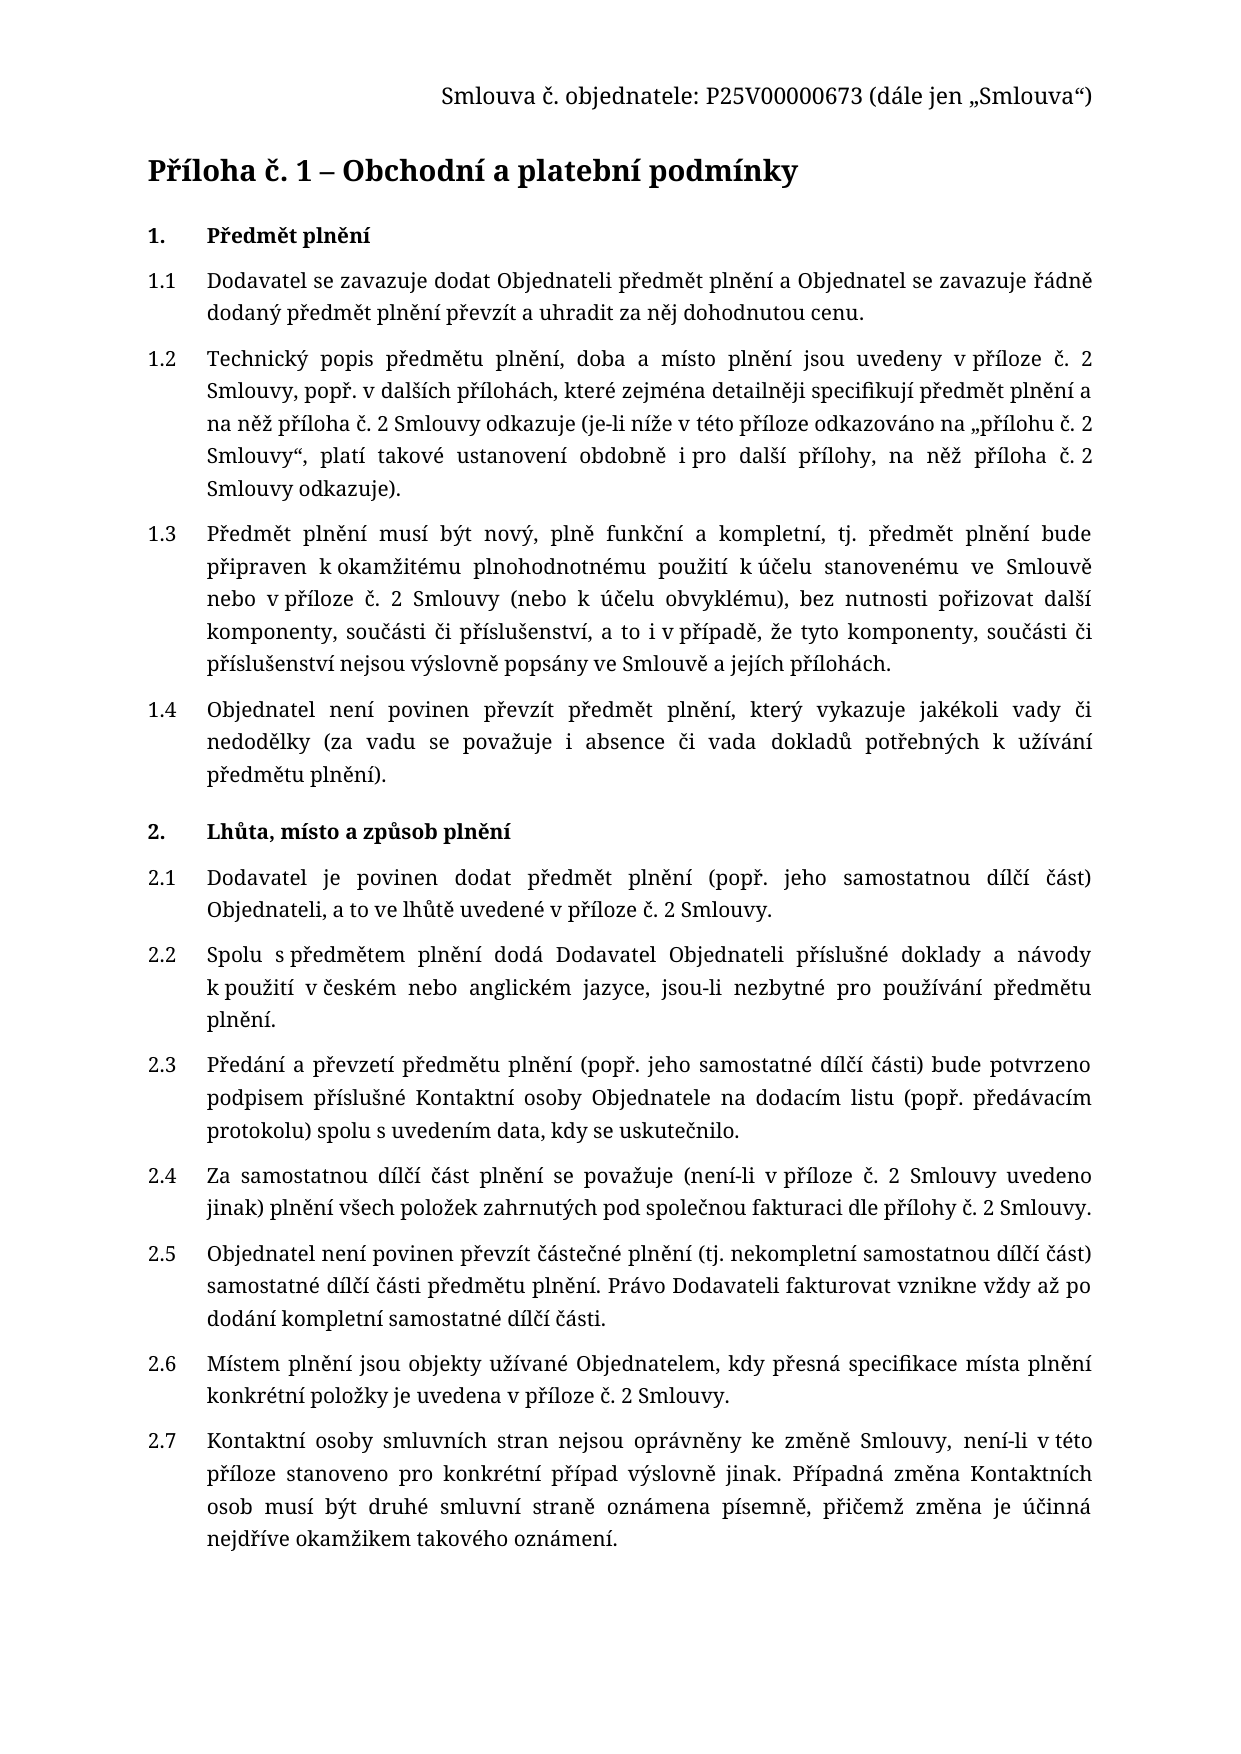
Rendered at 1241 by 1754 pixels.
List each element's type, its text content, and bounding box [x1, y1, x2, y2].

list Technický popis předmětu plnění, doba a místo plnění jsou uvedeny v příloze č. 2 Smlouvy, popř. v dalších přílohách, které zejména detailněji specifikují předmět plnění a na něž příloha č. 2 Smlouvy odkazuje (je-li níže v této příloze odkazováno na „přílohu č. 2 Smlouvy“, platí takové ustanovení obdobně i pro další přílohy, na něž příloha č. 2 Smlouvy odkazuje). [148, 344, 1093, 502]
list Kontaktní osoby smluvních stran nejsou oprávněny ke změně Smlouvy, není-li v této příloze stanoveno pro konkrétní případ výslovně jinak. Případná změna Kontaktních osob musí být druhé smluvní straně oznámena písemně, přičemž změna je účinná nejdříve okamžikem takového oznámení. [148, 1427, 1093, 1553]
list Předmět plnění [148, 221, 1093, 249]
list Dodavatel je povinen dodat předmět plnění (popř. jeho samostatnou dílčí část) Objednateli, a to ve lhůtě uvedené v příloze č. 2 Smlouvy. [148, 863, 1093, 924]
text Příloha č. 1 – Obchodní a platební podmínky [148, 150, 1093, 190]
list Objednatel není povinen převzít částečné plnění (tj. nekompletní samostatnou dílčí část) samostatné dílčí části předmětu plnění. Právo Dodavateli fakturovat vznikne vždy až po dodání kompletní samostatné dílčí části. [148, 1239, 1093, 1332]
list Lhůta, místo a způsob plnění [148, 817, 1093, 846]
list Za samostatnou dílčí část plnění se považuje (není-li v příloze č. 2 Smlouvy uvedeno jinak) plnění všech položek zahrnutých pod společnou fakturaci dle přílohy č. 2 Smlouvy. [148, 1161, 1093, 1222]
list Předmět plnění musí být nový, plně funkční a kompletní, tj. předmět plnění bude připraven k okamžitému plnohodnotnému použití k účelu stanovenému ve Smlouvě nebo v příloze č. 2 Smlouvy (nebo k účelu obvyklému), bez nutnosti pořizovat další komponenty, součásti či příslušenství, a to i v případě, že tyto komponenty, součásti či příslušenství nejsou výslovně popsány ve Smlouvě a jejích přílohách. [148, 519, 1093, 678]
list Místem plnění jsou objekty užívané Objednatelem, kdy přesná specifikace místa plnění konkrétní položky je uvedena v příloze č. 2 Smlouvy. [148, 1349, 1093, 1410]
list Předání a převzetí předmětu plnění (popř. jeho samostatné dílčí části) bude potvrzeno podpisem příslušné Kontaktní osoby Objednatele na dodacím listu (popř. předávacím protokolu) spolu s uvedením data, kdy se uskutečnilo. [148, 1051, 1093, 1144]
list Dodavatel se zavazuje dodat Objednateli předmět plnění a Objednatel se zavazuje řádně dodaný předmět plnění převzít a uhradit za něj dohodnutou cenu. [148, 266, 1093, 327]
list Spolu s předmětem plnění dodá Dodavatel Objednateli příslušné doklady a návody k použití v českém nebo anglickém jazyce, jsou-li nezbytné pro používání předmětu plnění. [148, 940, 1093, 1034]
list Objednatel není povinen převzít předmět plnění, který vykazuje jakékoli vady či nedodělky (za vadu se považuje i absence či vada dokladů potřebných k užívání předmětu plnění). [148, 695, 1093, 788]
